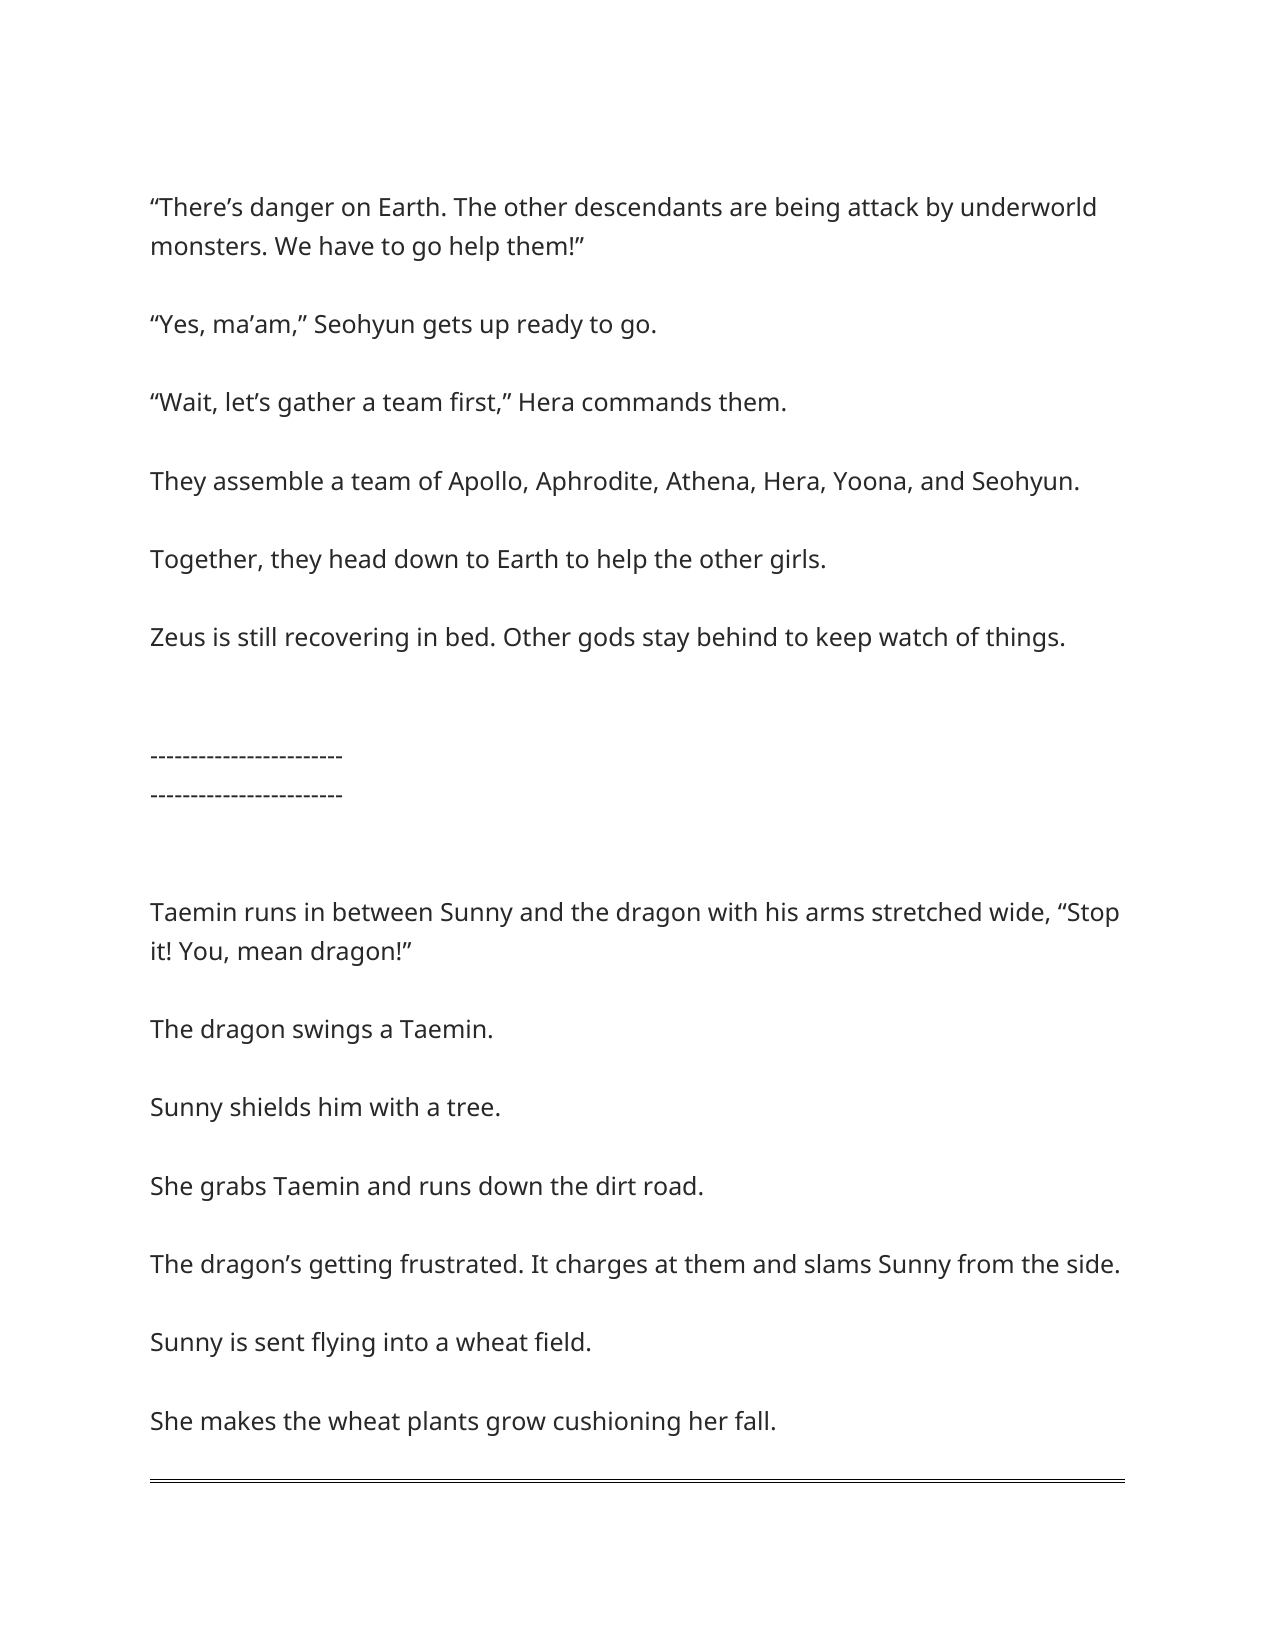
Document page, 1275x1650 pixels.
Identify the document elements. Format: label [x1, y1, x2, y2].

text [150, 150, 1125, 1479]
